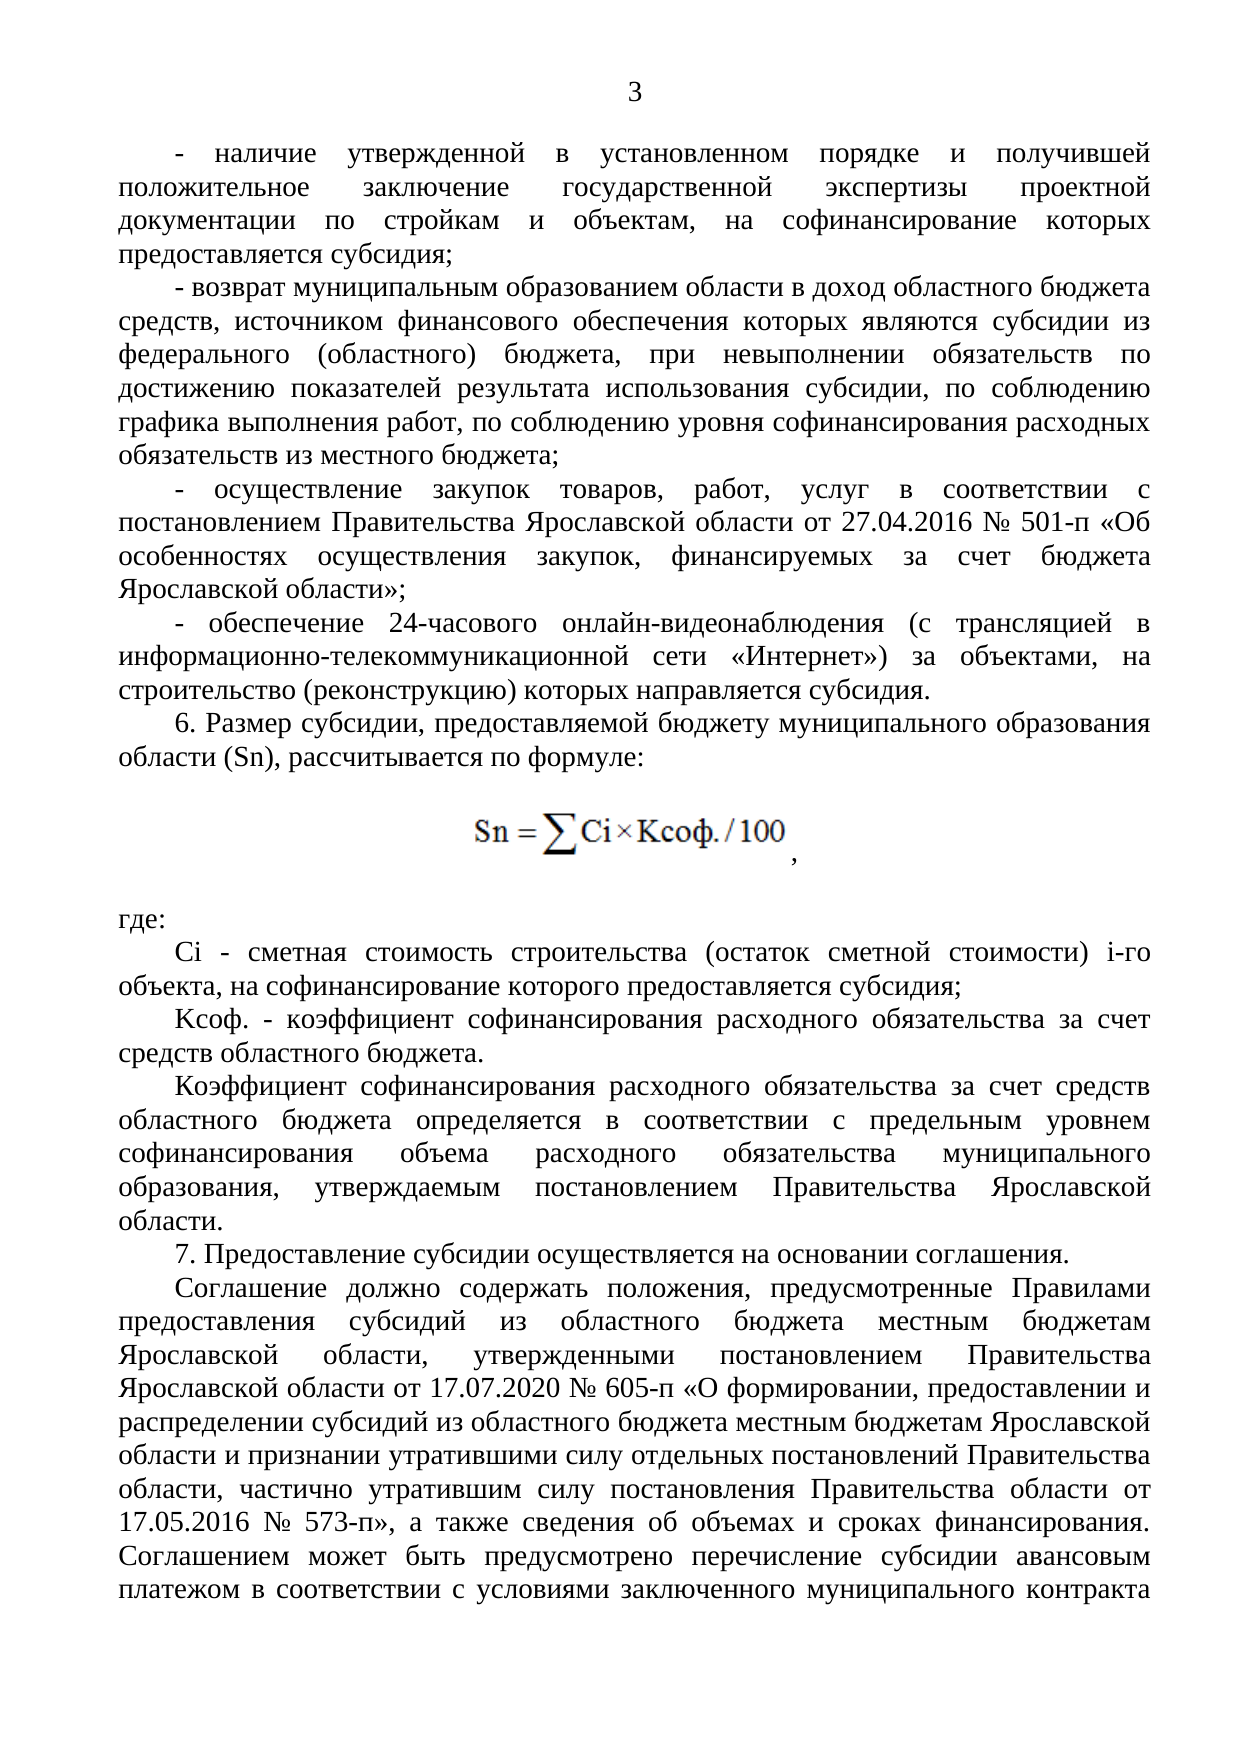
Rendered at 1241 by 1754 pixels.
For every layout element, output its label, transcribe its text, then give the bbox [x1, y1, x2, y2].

text 7. Предоставление субсидии осуществляется на основании соглашения. [118, 1236, 1152, 1270]
text 6. Размер субсидии, предоставляемой бюджету муниципального образования области (Sn), рассчитывается по формуле: [118, 706, 1152, 773]
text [118, 1270, 1152, 1605]
text - наличие утвержденной в установленном порядке и получившей положительное заключение государственной экспертизы проектной документации по стройкам и объектам, на софинансирование которых предоставляется субсидия; [118, 135, 1152, 269]
text - возврат муниципальным образованием области в доход областного бюджета средств, источником финансового обеспечения которых являются субсидии из федерального (областного) бюджета, при невыполнении обязательств по достижению показателей результата использования субсидии, по соблюдению графика выполнения работ, по соблюдению уровня софинансирования расходных обязательств из местного бюджета; [118, 269, 1152, 471]
text - обеспечение 24-часового онлайн-видеонаблюдения (с трансляцией в информационно-телекоммуникационной сети «Интернет») за объектами, на строительство (реконструкцию) которых направляется субсидия. [118, 605, 1152, 706]
text Коэффициент софинансирования расходного обязательства за счет средств областного бюджета определяется в соответствии с предельным уровнем софинансирования объема расходного обязательства муниципального образования, утверждаемым постановлением Правительства Ярославской области. [118, 1068, 1152, 1236]
text где: [118, 901, 1152, 934]
text Ci - сметная стоимость строительства (остаток сметной стоимости) i-го объекта, на софинансирование которого предоставляется субсидия; [118, 934, 1152, 1001]
picture [471, 806, 791, 861]
text - осуществление закупок товаров, работ, услуг в соответствии с постановлением Правительства Ярославской области от 27.04.2016 № 501-п «Об особенностях осуществления закупок, финансируемых за счет бюджета Ярославской области»; [118, 471, 1152, 605]
text Kсоф. - коэффициент софинансирования расходного обязательства за счет средств областного бюджета. [118, 1001, 1152, 1068]
